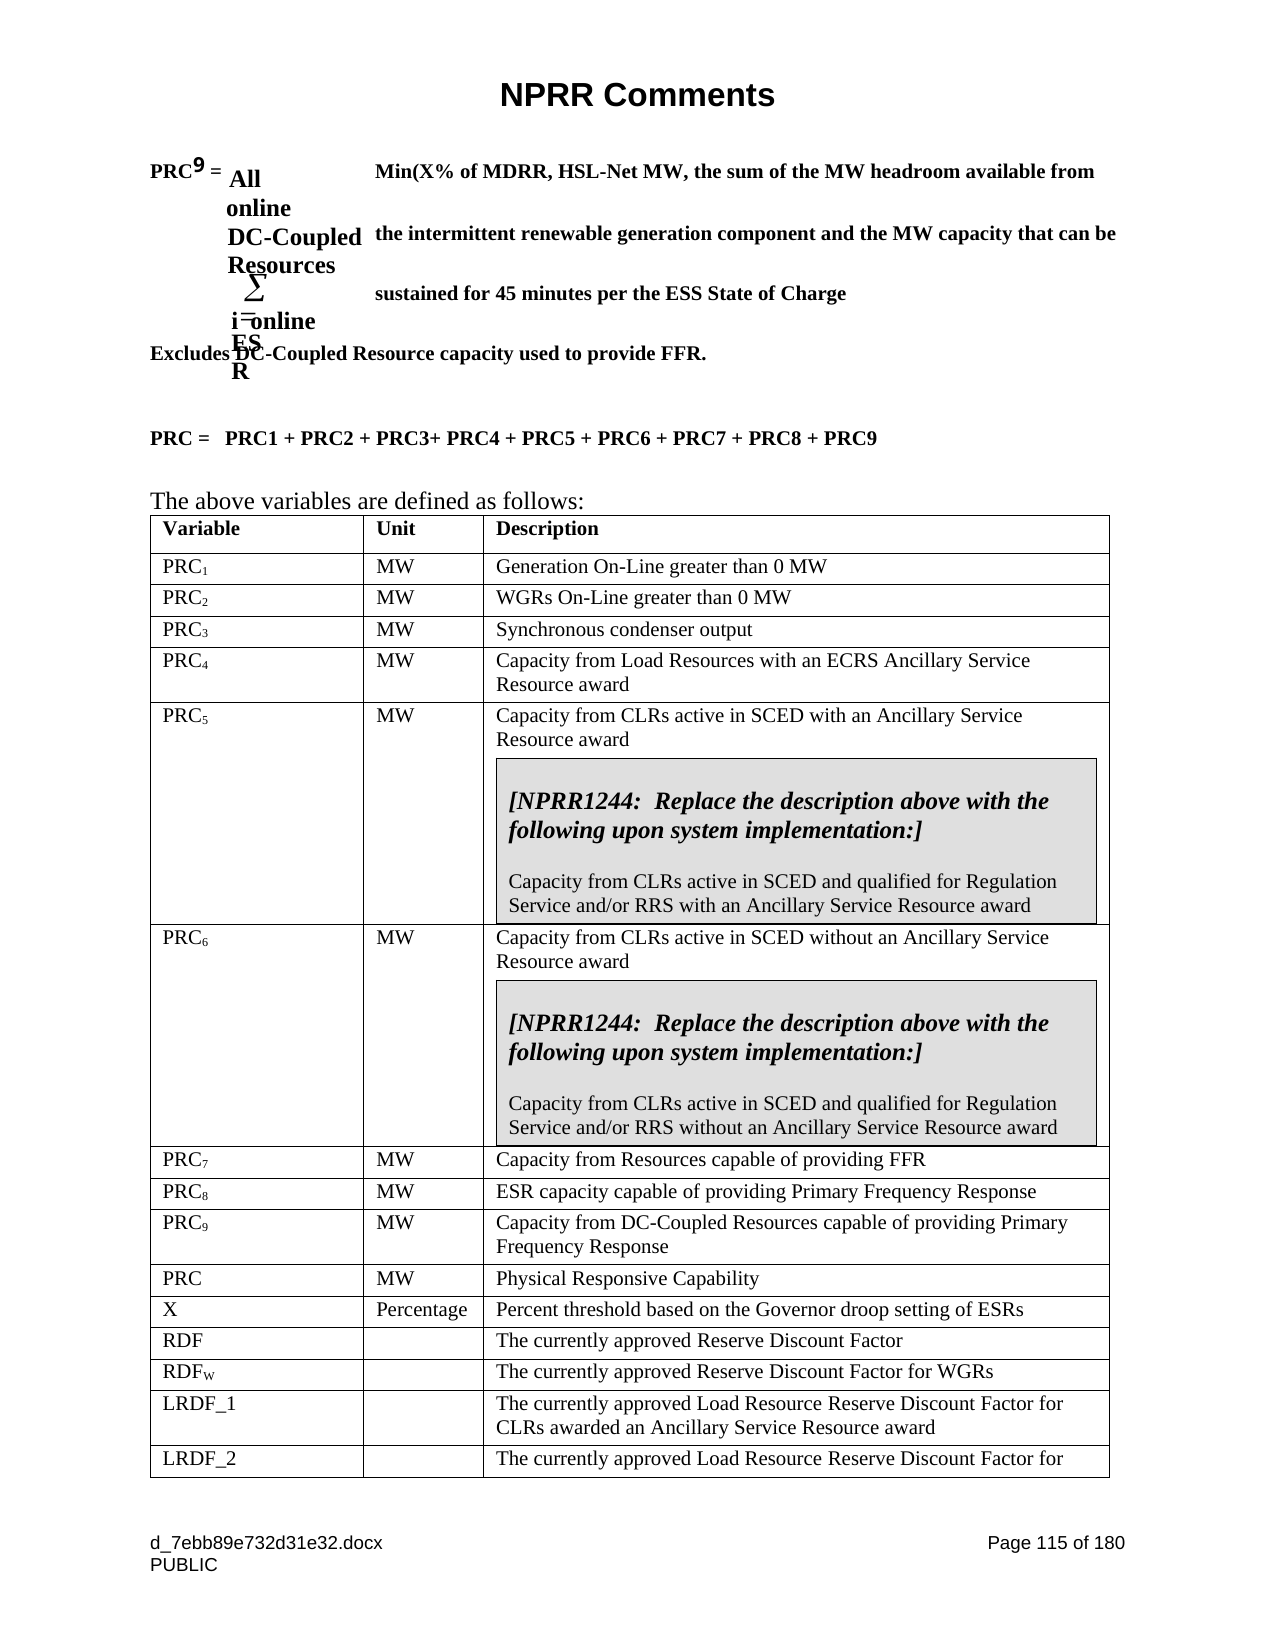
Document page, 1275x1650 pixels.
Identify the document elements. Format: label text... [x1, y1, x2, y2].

table_cell MW [364, 617, 483, 647]
table_cell WGRs On-Line greater than 0 MW [484, 585, 1109, 616]
table_header Unit [364, 516, 483, 553]
table_cell PRC7 [151, 1147, 363, 1178]
table_cell PRC [151, 1265, 363, 1296]
table_cell MW [364, 585, 483, 616]
table_cell PRC8 [151, 1179, 363, 1209]
table_cell MW [364, 648, 483, 702]
table_cell Percent threshold based on the Governor droop setting of ESRs [484, 1297, 1109, 1327]
table_cell Capacity from Load Resources with an ECRS Ancillary Service Resource award [484, 648, 1109, 702]
table_cell Capacity from CLRs active in SCED with an Ancillary Service Resource award [484, 703, 1109, 924]
table_cell PRC1 [151, 554, 363, 584]
table_cell Synchronous condenser output [484, 617, 1109, 647]
text Excludes DC-Coupled Resource capacity used to provide FFR. [150, 341, 1125, 401]
table_cell The currently approved Reserve Discount Factor for WGRs [484, 1360, 1109, 1390]
table_cell MW [364, 554, 483, 584]
table_cell [364, 1328, 483, 1358]
text PRC9 = Min(X% of MDRR, HSL-Net MW, the sum of the MW headroom available from the intermittent renewable generation component and the MW capacity that can be sustained for 45 minutes per the ESS State of Charge [150, 150, 1125, 341]
table_cell MW [364, 1210, 483, 1264]
table_cell PRC9 [151, 1210, 363, 1264]
table_cell RDF [151, 1328, 363, 1358]
table_cell Percentage [364, 1297, 483, 1327]
table_cell PRC4 [151, 648, 363, 702]
table_cell MW [364, 1147, 483, 1178]
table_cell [484, 1446, 1109, 1477]
table_cell Capacity from DC-Coupled Resources capable of providing Primary Frequency Response [484, 1210, 1109, 1264]
table_cell MW [364, 1179, 483, 1209]
table_cell [364, 1360, 483, 1390]
table_cell PRC5 [151, 703, 363, 924]
table_cell PRC3 [151, 617, 363, 647]
table_cell Generation On-Line greater than 0 MW [484, 554, 1109, 584]
table_cell The currently approved Load Resource Reserve Discount Factor for CLRs awarded an Ancillary Service Resource award [484, 1391, 1109, 1445]
table_cell The currently approved Reserve Discount Factor [484, 1328, 1109, 1358]
table_cell ESR capacity capable of providing Primary Frequency Response [484, 1179, 1109, 1209]
table_cell Capacity from CLRs active in SCED without an Ancillary Service Resource award [484, 925, 1109, 1146]
table_cell LRDF_2 [151, 1446, 363, 1477]
table_cell RDFW [151, 1360, 363, 1390]
table_header Variable [151, 516, 363, 553]
table_cell MW [364, 925, 483, 1146]
table_cell PRC6 [151, 925, 363, 1146]
table_header Description [484, 516, 1109, 553]
text PRC = PRC1 + PRC2 + PRC3+ PRC4 + PRC5 + PRC6 + PRC7 + PRC8 + PRC9 [150, 426, 1125, 486]
table_cell MW [364, 703, 483, 924]
table_cell LRDF_1 [151, 1391, 363, 1445]
table_cell MW [364, 1265, 483, 1296]
table_cell Physical Responsive Capability [484, 1265, 1109, 1296]
table_cell X [151, 1297, 363, 1327]
table_cell PRC2 [151, 585, 363, 616]
text The above variables are defined as follows: [150, 486, 1125, 515]
table_cell [364, 1446, 483, 1477]
table_cell Capacity from Resources capable of providing FFR [484, 1147, 1109, 1178]
table_cell [364, 1391, 483, 1445]
